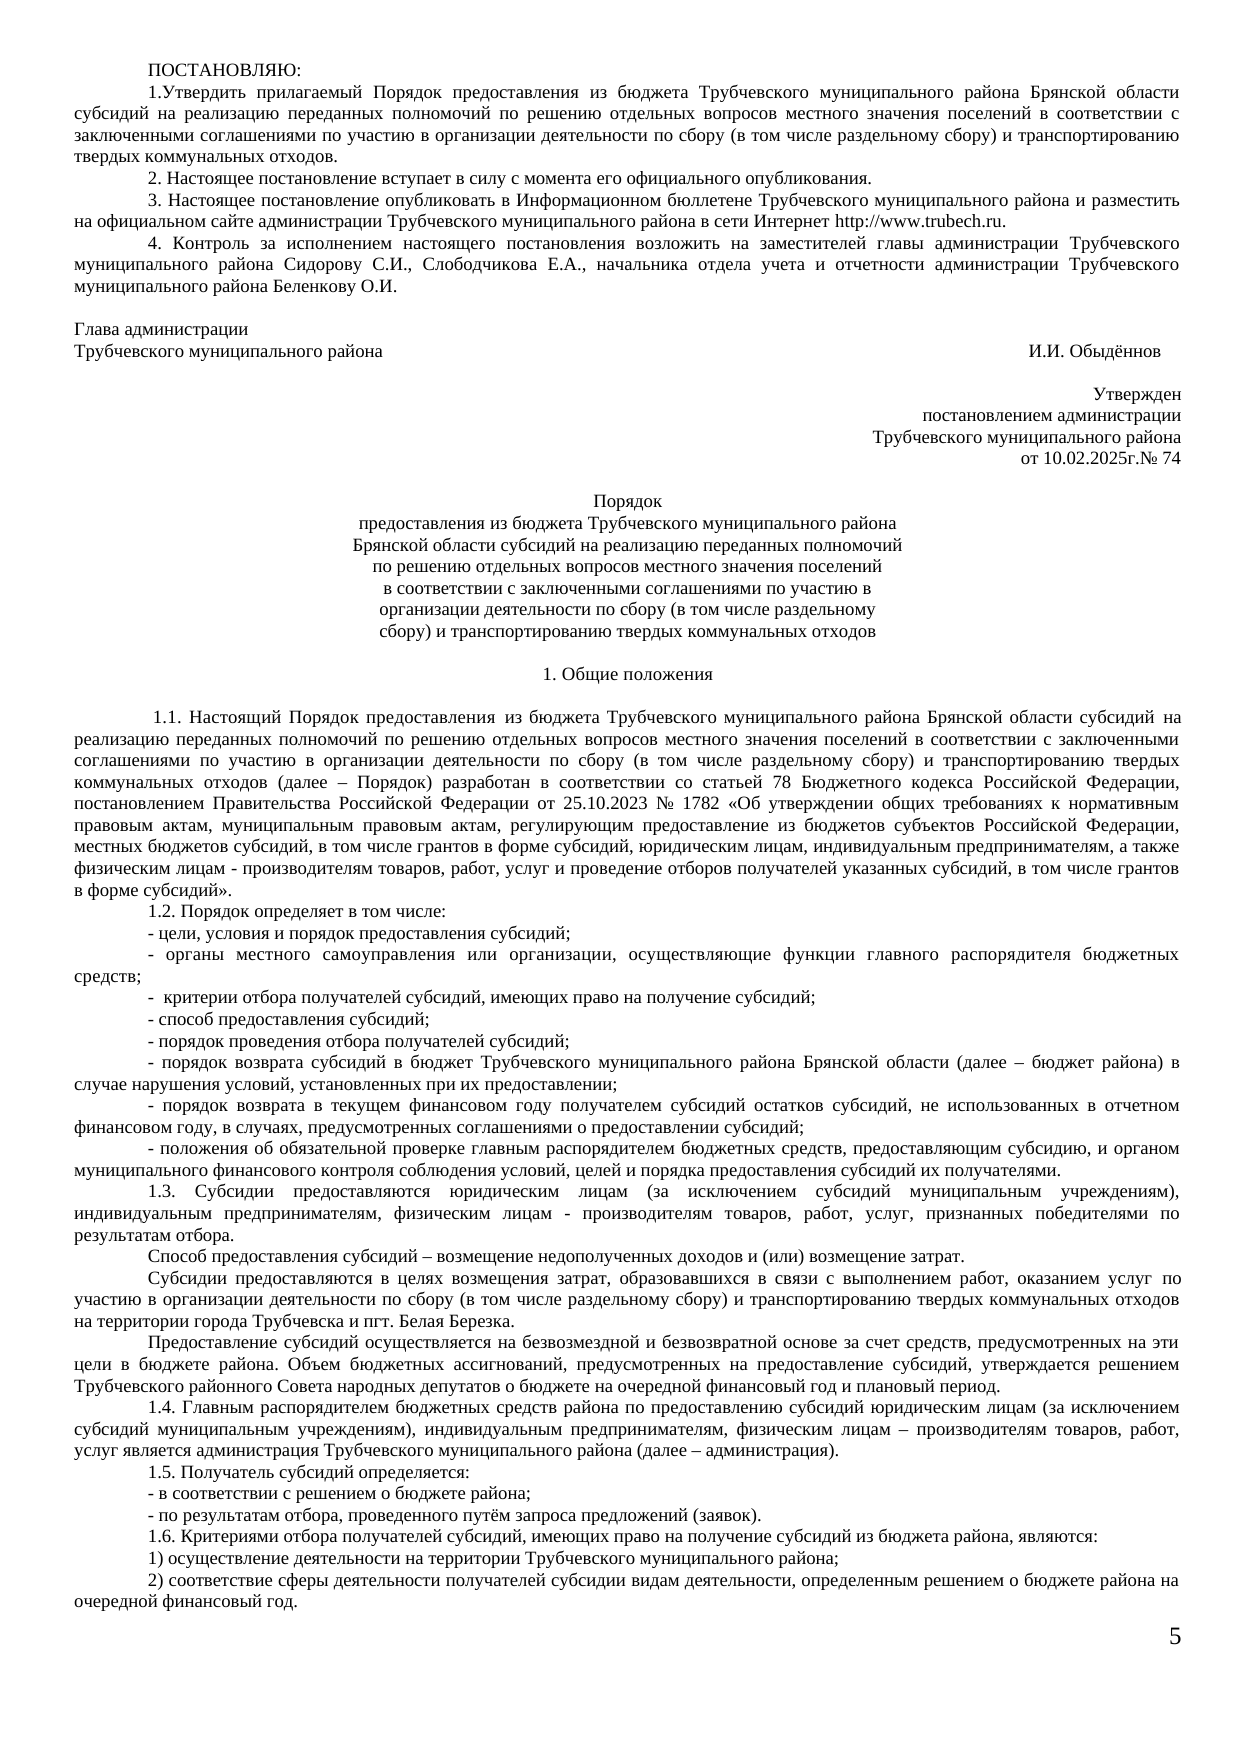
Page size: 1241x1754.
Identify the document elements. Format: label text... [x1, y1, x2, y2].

text 3. Настоящее постановление опубликовать в Информационном бюллетене Трубчевского муниципального района и разместить на официальном сайте администрации Трубчевского муниципального района в сети Интернет http://www.trubech.ru. [74, 188, 1181, 232]
text 1. Общие положения [74, 663, 1181, 684]
text Предоставление субсидий осуществляется на безвозмездной и безвозвратной основе за счет средств, предусмотренных на эти цели в бюджете района. Объем бюджетных ассигнований, предусмотренных на предоставление субсидий, утверждается решением Трубчевского районного Совета народных депутатов о бюджете на очередной финансовый год и плановый период. [74, 1331, 1181, 1396]
text 1.3. Субсидии предоставляются юридическим лицам (за исключением субсидий муниципальным учреждениям), индивидуальным предпринимателям, физическим лицам - производителям товаров, работ, услуг, признанных победителями по результатам отбора. [74, 1180, 1181, 1245]
text - критерии отбора получателей субсидий, имеющих право на получение субсидий; [74, 986, 1181, 1008]
text 1.Утвердить прилагаемый Порядок предоставления из бюджета Трубчевского муниципального района Брянской области субсидий на реализацию переданных полномочий по решению отдельных вопросов местного значения поселений в соответствии с заключенными соглашениями по участию в организации деятельности по сбору (в том числе раздельному сбору) и транспортированию твердых коммунальных отходов. [74, 81, 1181, 167]
text предоставления из бюджета Трубчевского муниципального района [74, 512, 1181, 533]
text Порядок [74, 490, 1181, 512]
text - в соответствии с решением о бюджете района; [74, 1482, 1181, 1504]
text 1.5. Получатель субсидий определяется: [74, 1461, 1181, 1482]
text Брянской области субсидий на реализацию переданных полномочий [74, 533, 1181, 555]
text 1.4. Главным распорядителем бюджетных средств района по предоставлению субсидий юридическим лицам (за исключением субсидий муниципальным учреждениям), индивидуальным предпринимателям, физическим лицам – производителям товаров, работ, услуг является администрация Трубчевского муниципального района (далее – администрация). [74, 1396, 1181, 1461]
text - по результатам отбора, проведенного путём запроса предложений (заявок). [74, 1504, 1181, 1525]
text от 10.02.2025г.№ 74 [74, 447, 1181, 469]
text 1) осуществление деятельности на территории Трубчевского муниципального района; [74, 1547, 1181, 1568]
text Трубчевского муниципального района [74, 426, 1181, 447]
text постановлением администрации [74, 404, 1181, 426]
text 1.6. Критериями отбора получателей субсидий, имеющих право на получение субсидий из бюджета района, являются: [74, 1525, 1181, 1547]
text 1.1. Настоящий Порядок предоставления из бюджета Трубчевского муниципального района Брянской области субсидий на реализацию переданных полномочий по решению отдельных вопросов местного значения поселений в соответствии с заключенными соглашениями по участию в организации деятельности по сбору (в том числе раздельному сбору) и транспортированию твердых коммунальных отходов (далее – Порядок) разработан в соответствии со статьей 78 Бюджетного кодекса Российской Федерации, постановлением Правительства Российской Федерации от 25.10.2023 № 1782 «Об утверждении общих требованиях к нормативным правовым актам, муниципальным правовым актам, регулирующим предоставление из бюджетов субъектов Российской Федерации, местных бюджетов субсидий, в том числе грантов в форме субсидий, юридическим лицам, индивидуальным предпринимателям, а также физическим лицам - производителям товаров, работ, услуг и проведение отборов получателей указанных субсидий, в том числе грантов в форме субсидий». [74, 684, 1181, 900]
text 4. Контроль за исполнением настоящего постановления возложить на заместителей главы администрации Трубчевского муниципального района Сидорову С.И., Слободчикова Е.А., начальника отдела учета и отчетности администрации Трубчевского муниципального района Беленкову О.И. [74, 232, 1181, 296]
text ПОСТАНОВЛЯЮ: [74, 59, 1181, 81]
text - органы местного самоуправления или организации, осуществляющие функции главного распорядителя бюджетных средств; [74, 943, 1181, 986]
text организации деятельности по сбору (в том числе раздельному [74, 598, 1181, 620]
text - цели, условия и порядок предоставления субсидий; [74, 922, 1181, 943]
text 1.2. Порядок определяет в том числе: [74, 900, 1181, 922]
text - порядок проведения отбора получателей субсидий; [74, 1029, 1181, 1051]
text сбору) и транспортированию твердых коммунальных отходов [74, 620, 1181, 641]
text 2. Настоящее постановление вступает в силу с момента его официального опубликования. [74, 167, 1181, 188]
text - порядок возврата субсидий в бюджет Трубчевского муниципального района Брянской области (далее – бюджет района) в случае нарушения условий, установленных при их предоставлении; [74, 1051, 1181, 1094]
text Способ предоставления субсидий – возмещение недополученных доходов и (или) возмещение затрат. [74, 1245, 1181, 1267]
text Утвержден [74, 383, 1181, 404]
text Трубчевского муниципального района И.И. Обыдённов [74, 339, 1181, 361]
text - способ предоставления субсидий; [74, 1008, 1181, 1029]
text 2) соответствие сферы деятельности получателей субсидии видам деятельности, определенным решением о бюджете района на очередной финансовый год. [74, 1568, 1181, 1612]
text Глава администрации [74, 318, 1181, 339]
text - порядок возврата в текущем финансовом году получателем субсидий остатков субсидий, не использованных в отчетном финансовом году, в случаях, предусмотренных соглашениями о предоставлении субсидий; [74, 1094, 1181, 1137]
text по решению отдельных вопросов местного значения поселений [74, 555, 1181, 577]
text - положения об обязательной проверке главным распорядителем бюджетных средств, предоставляющим субсидию, и органом муниципального финансового контроля соблюдения условий, целей и порядка предоставления субсидий их получателями. [74, 1137, 1181, 1180]
text в соответствии с заключенными соглашениями по участию в [74, 577, 1181, 598]
text Субсидии предоставляются в целях возмещения затрат, образовавшихся в связи с выполнением работ, оказанием услуг по участию в организации деятельности по сбору (в том числе раздельному сбору) и транспортированию твердых коммунальных отходов на территории города Трубчевска и пгт. Белая Березка. [74, 1267, 1181, 1331]
